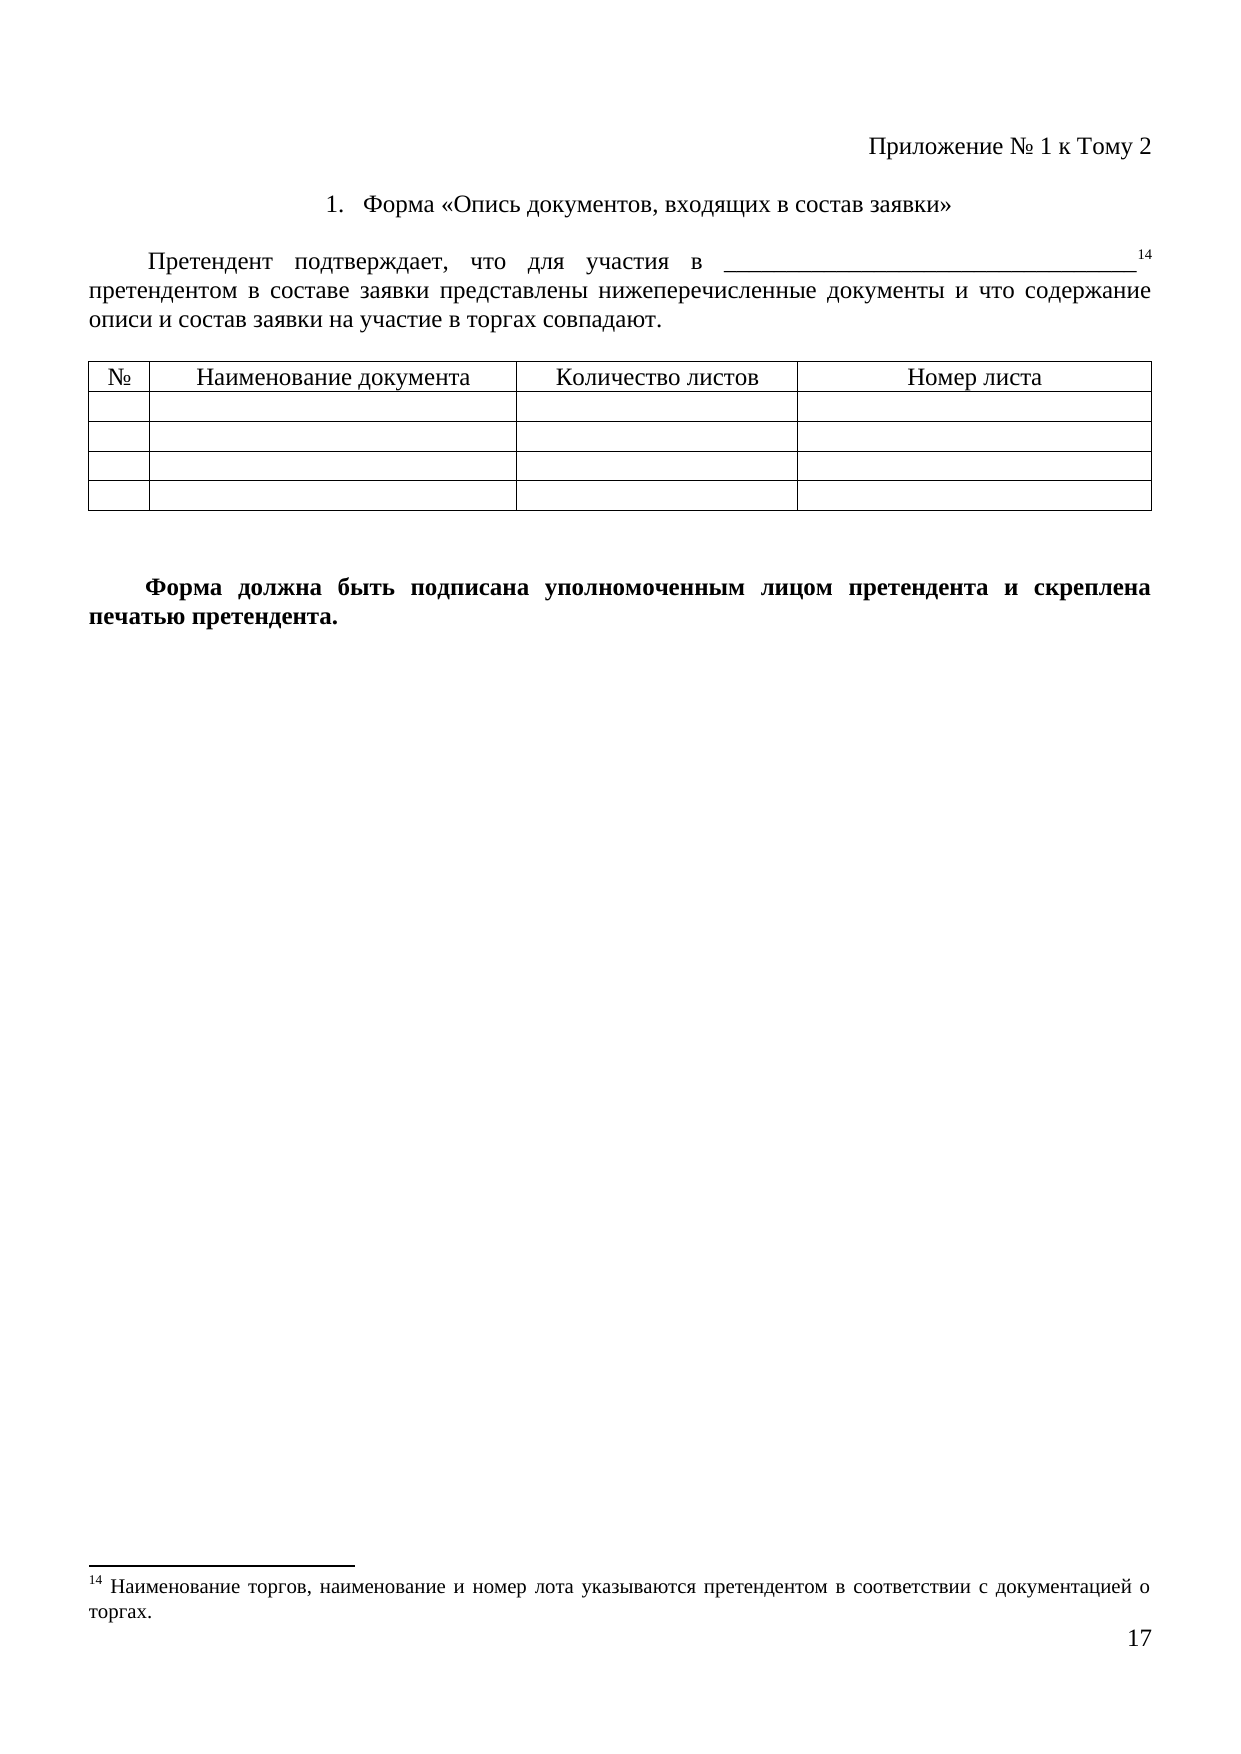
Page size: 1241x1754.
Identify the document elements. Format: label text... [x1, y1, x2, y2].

table_cell [150, 392, 516, 421]
table_cell [89, 392, 149, 421]
table_cell [517, 481, 797, 510]
table_cell [798, 452, 1151, 480]
table_cell [517, 452, 797, 480]
table_cell [517, 422, 797, 451]
table_header Номер листа [798, 362, 1151, 391]
table_cell [798, 481, 1151, 510]
text Форма должна быть подписана уполномоченным лицом претендента и скреплена печатью претендента. [89, 572, 1152, 630]
text Претендент подтверждает, что для участия в _________________________________ претендентом в составе заявки представлены нижеперечисленные документы и что содержание описи и состав заявки на участие в торгах совпадают. [89, 246, 1152, 332]
table_header № [89, 362, 149, 391]
table_cell [89, 422, 149, 451]
table_cell [89, 481, 149, 510]
table_cell [798, 392, 1151, 421]
table_cell [798, 422, 1151, 451]
list Форма «Опись документов, входящих в состав заявки» [126, 189, 1152, 217]
text Приложение № 1 к Тому 2 [89, 131, 1152, 160]
table_header Наименование документа [150, 362, 516, 391]
table_cell [150, 452, 516, 480]
table_header Количество листов [517, 362, 797, 391]
table_cell [150, 422, 516, 451]
table_cell [89, 452, 149, 480]
table_cell [150, 481, 516, 510]
table_cell [517, 392, 797, 421]
